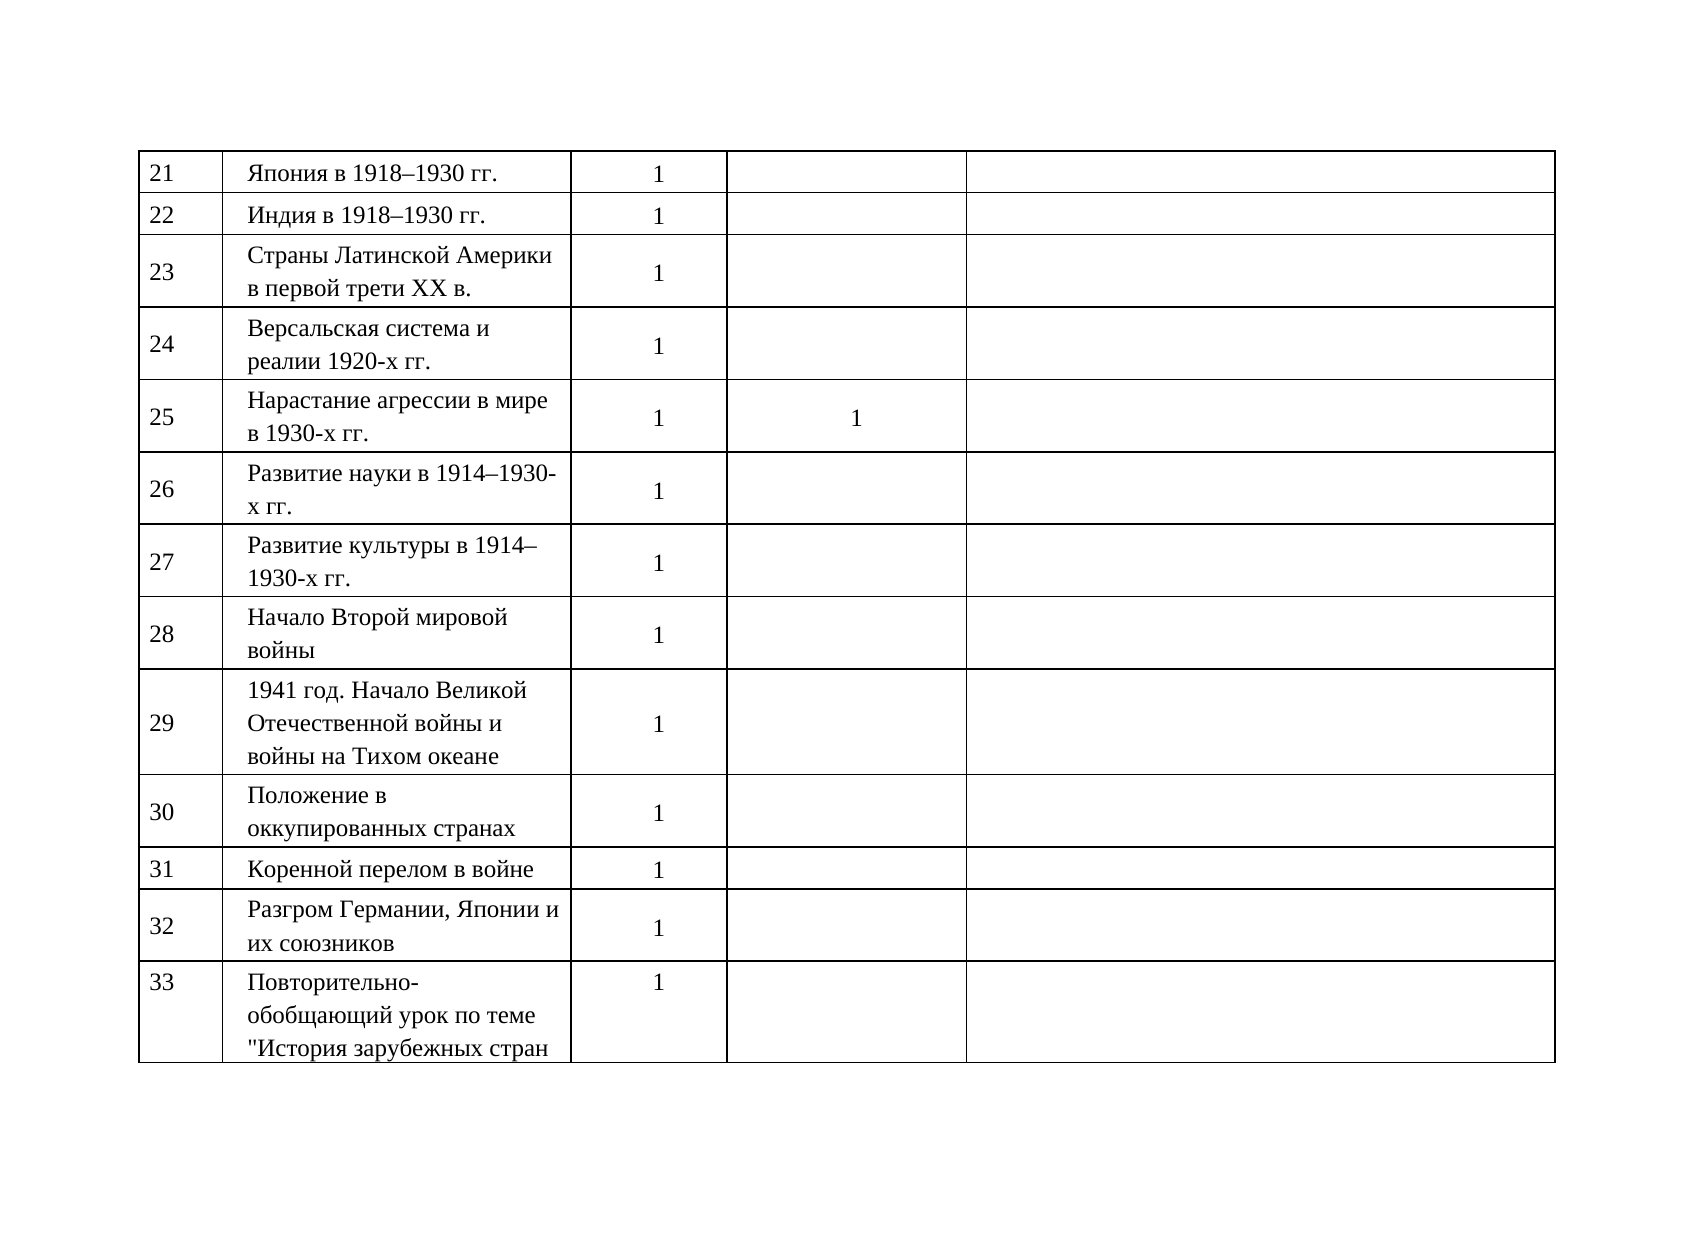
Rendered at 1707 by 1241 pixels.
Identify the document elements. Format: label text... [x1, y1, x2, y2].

table_cell 1 [572, 152, 726, 192]
table_cell 1 [572, 453, 726, 523]
table_cell 1 [572, 193, 726, 234]
table_cell [967, 152, 1554, 192]
table_cell [967, 525, 1554, 596]
table_cell 21 [140, 152, 222, 192]
table_cell 1 [572, 380, 726, 451]
table_cell 1 [572, 962, 726, 1062]
table_cell 26 [140, 453, 222, 523]
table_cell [223, 962, 570, 1062]
table_cell Развитие науки в 1914–1930-х гг. [223, 453, 570, 523]
table_cell [967, 453, 1554, 523]
table_cell Япония в 1918–1930 гг. [223, 152, 570, 192]
table_cell Страны Латинской Америки в первой трети XX в. [223, 235, 570, 306]
table_cell Развитие культуры в 1914–1930-х гг. [223, 525, 570, 596]
table_cell 25 [140, 380, 222, 451]
table_cell Нарастание агрессии в мире в 1930-х гг. [223, 380, 570, 451]
table_cell 27 [140, 525, 222, 596]
table_cell 33 [140, 962, 222, 1062]
table_cell [728, 308, 966, 378]
table_cell [967, 235, 1554, 306]
table_cell [967, 848, 1554, 888]
table_cell 1 [728, 380, 966, 451]
table_cell [728, 890, 966, 960]
table_cell 29 [140, 670, 222, 773]
table_cell [728, 453, 966, 523]
table_cell [967, 193, 1554, 234]
table_cell 1 [572, 525, 726, 596]
table_cell [728, 525, 966, 596]
table_cell [728, 152, 966, 192]
table_cell [728, 848, 966, 888]
table_cell 1 [572, 775, 726, 846]
table_cell 1 [572, 235, 726, 306]
table_cell [728, 962, 966, 1062]
table_cell 30 [140, 775, 222, 846]
table_cell Разгром Германии, Японии и их союзников [223, 890, 570, 960]
table_cell Индия в 1918–1930 гг. [223, 193, 570, 234]
table_cell [728, 775, 966, 846]
table_cell [967, 962, 1554, 1062]
table_cell 32 [140, 890, 222, 960]
table_cell 28 [140, 597, 222, 668]
table_cell [967, 597, 1554, 668]
table_cell [728, 670, 966, 773]
table_cell [967, 380, 1554, 451]
table_cell Коренной перелом в войне [223, 848, 570, 888]
table_cell 1 [572, 308, 726, 378]
table_cell 1 [572, 890, 726, 960]
table_cell Положение в оккупированных странах [223, 775, 570, 846]
table_cell Версальская система и реалии 1920-х гг. [223, 308, 570, 378]
table_cell [728, 193, 966, 234]
table_cell 1 [572, 848, 726, 888]
table_cell 31 [140, 848, 222, 888]
table_cell [728, 235, 966, 306]
table_cell [967, 308, 1554, 378]
table_cell 24 [140, 308, 222, 378]
table_cell [967, 890, 1554, 960]
table_cell 1 [572, 670, 726, 773]
table_cell [967, 670, 1554, 773]
table_cell 22 [140, 193, 222, 234]
table_cell 1941 год. Начало Великой Отечественной войны и войны на Тихом океане [223, 670, 570, 773]
table_cell 1 [572, 597, 726, 668]
table_cell [967, 775, 1554, 846]
table_cell Начало Второй мировой войны [223, 597, 570, 668]
table_cell [728, 597, 966, 668]
table_cell 23 [140, 235, 222, 306]
